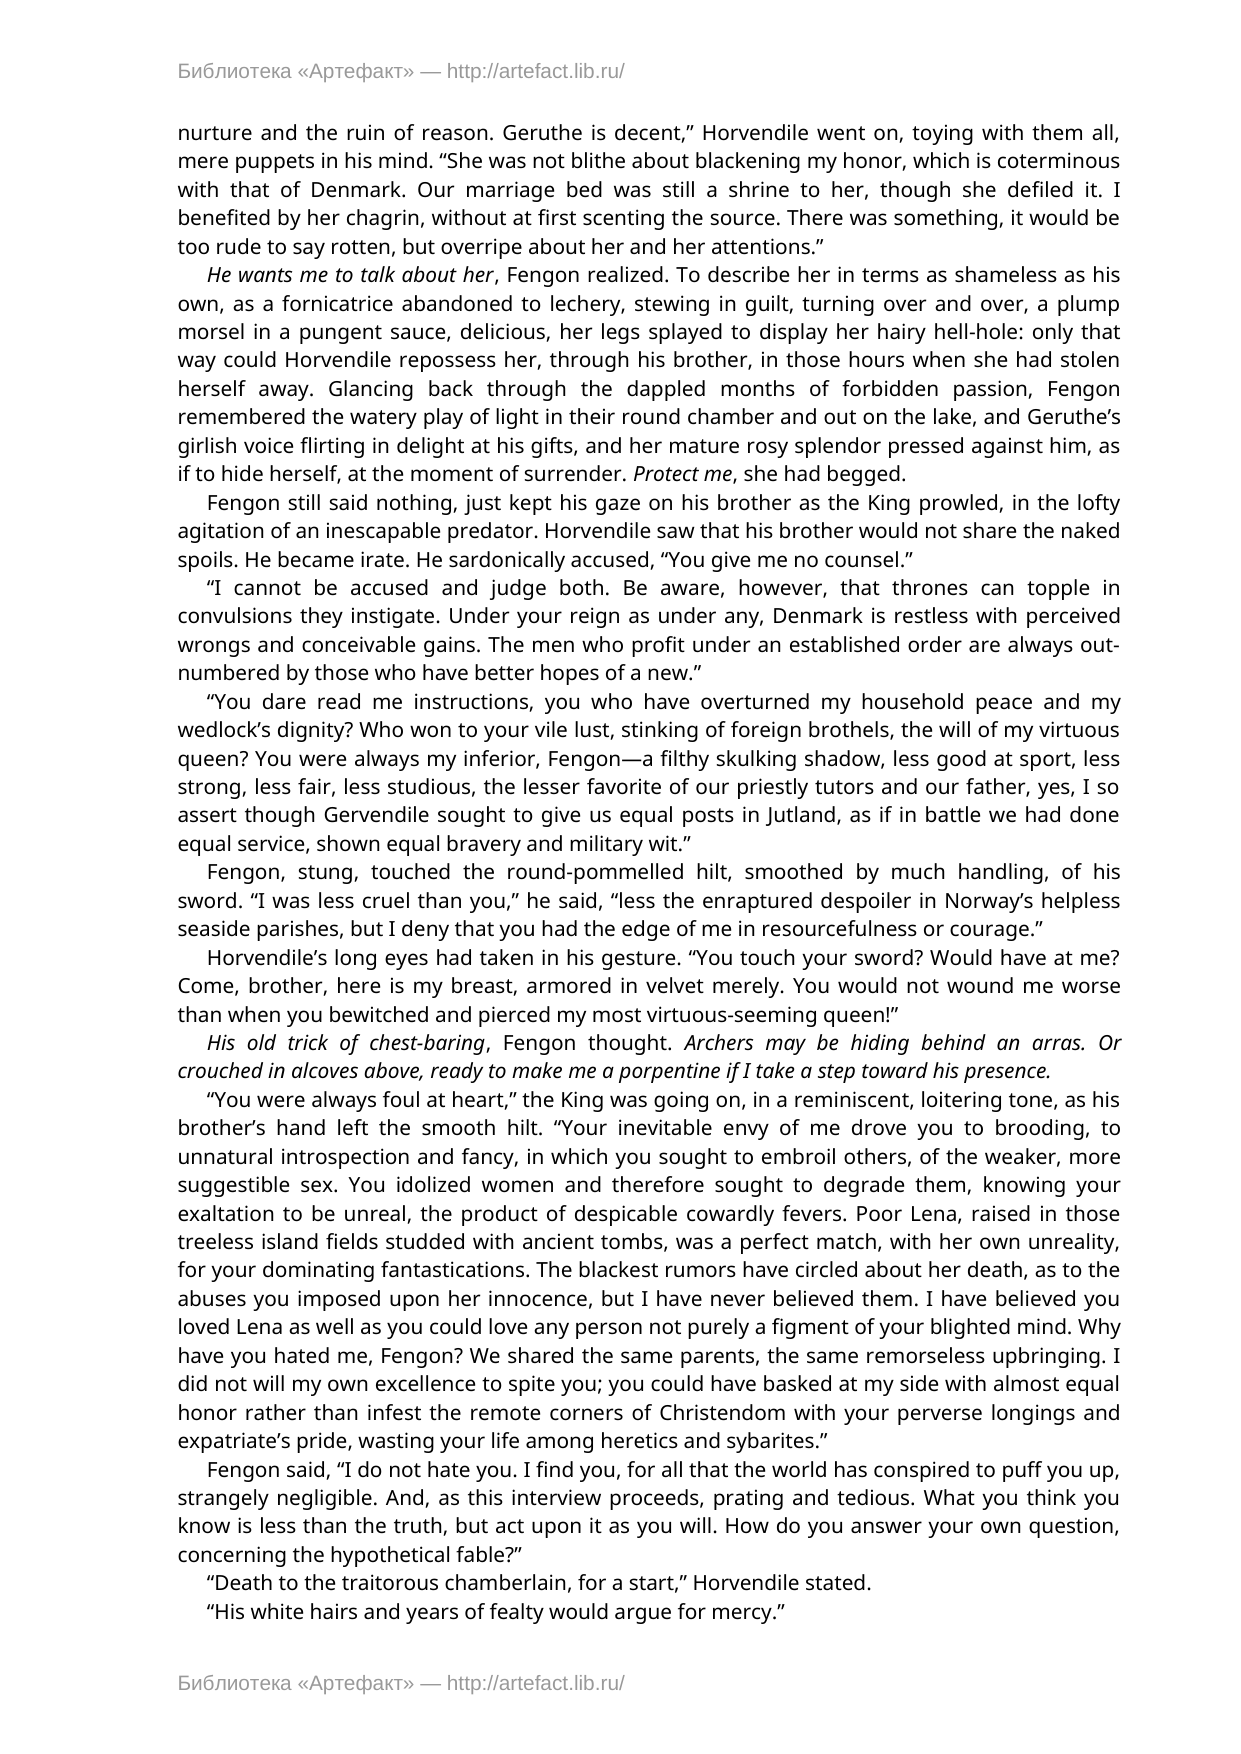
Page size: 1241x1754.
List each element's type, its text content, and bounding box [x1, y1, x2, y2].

text Fengon, stung, touched the round-pommelled hilt, smoothed by much handling, of his sword. “I was less cruel than you,” he said, “less the enraptured despoiler in Norway’s helpless seaside parishes, but I deny that you had the edge of me in resourcefulness or courage.” [177, 857, 1122, 943]
text “You dare read me instructions, you who have overturned my household peace and my wedlock’s dignity? Who won to your vile lust, stinking of foreign brothels, the will of my virtuous queen? You were always my inferior, Fengon—a filthy skulking shadow, less good at sport, less strong, less fair, less studious, the lesser favorite of our priestly tutors and our father, yes, I so assert though Gervendile sought to give us equal posts in Jutland, as if in battle we had done equal service, shown equal bravery and military wit.” [177, 687, 1122, 857]
text “I cannot be accused and judge both. Be aware, however, that thrones can topple in convulsions they instigate. Under your reign as under any, Denmark is restless with perceived wrongs and conceivable gains. The men who profit under an established order are always out-numbered by those who have better hopes of a new.” [177, 573, 1122, 687]
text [177, 118, 1122, 260]
text Fengon still said nothing, just kept his gaze on his brother as the King prowled, in the lofty agitation of an inescapable predator. Horvendile saw that his brother would not share the naked spoils. He became irate. He sardonically accused, “You give me no counsel.” [177, 488, 1122, 573]
text “You were always foul at heart,” the King was going on, in a reminiscent, loitering tone, as his brother’s hand left the smooth hilt. “Your inevitable envy of me drove you to brooding, to unnatural introspection and fancy, in which you sought to embroil others, of the weaker, more suggestible sex. You idolized women and therefore sought to degrade them, knowing your exaltation to be unreal, the product of despicable cowardly fevers. Poor Lena, raised in those treeless island fields studded with ancient tombs, was a perfect match, with her own unreality, for your dominating fantastications. The blackest rumors have circled about her death, as to the abuses you imposed upon her innocence, but I have never believed them. I have believed you loved Lena as well as you could love any person not purely a figment of your blighted mind. Why have you hated me, Fengon? We shared the same parents, the same remorseless upbringing. I did not will my own excellence to spite you; you could have basked at my side with almost equal honor rather than infest the remote corners of Christendom with your perverse longings and expatriate’s pride, wasting your life among heretics and sybarites.” [177, 1085, 1122, 1455]
text He wants me to talk about her, Fengon realized. To describe her in terms as shameless as his own, as a fornicatrice abandoned to lechery, stewing in guilt, turning over and over, a plump morsel in a pungent sauce, delicious, her legs splayed to display her hairy hell-hole: only that way could Horvendile repossess her, through his brother, in those hours when she had stolen herself away. Glancing back through the dappled months of forbidden passion, Fengon remembered the watery play of light in their round chamber and out on the lake, and Geruthe’s girlish voice flirting in delight at his gifts, and her mature rosy splendor pressed against him, as if to hide herself, at the moment of surrender. Protect me, she had begged. [177, 260, 1122, 488]
text His old trick of chest-baring, Fengon thought. Archers may be hiding behind an arras. Or crouched in alcoves above, ready to make me a porpentine if I take a step toward his presence. [177, 1028, 1122, 1085]
text Horvendile’s long eyes had taken in his gesture. “You touch your sword? Would have at me? Come, brother, here is my breast, armored in velvet merely. You would not wound me worse than when you bewitched and pierced my most virtuous-seeming queen!” [177, 943, 1122, 1028]
text “His white hairs and years of fealty would argue for mercy.” [177, 1597, 1122, 1625]
text Fengon said, “I do not hate you. I find you, for all that the world has conspired to puff you up, strangely negligible. And, as this interview proceeds, prating and tedious. What you think you know is less than the truth, but act upon it as you will. How do you answer your own question, concerning the hypothetical fable?” [177, 1455, 1122, 1568]
text “Death to the traitorous chamberlain, for a start,” Horvendile stated. [177, 1568, 1122, 1597]
